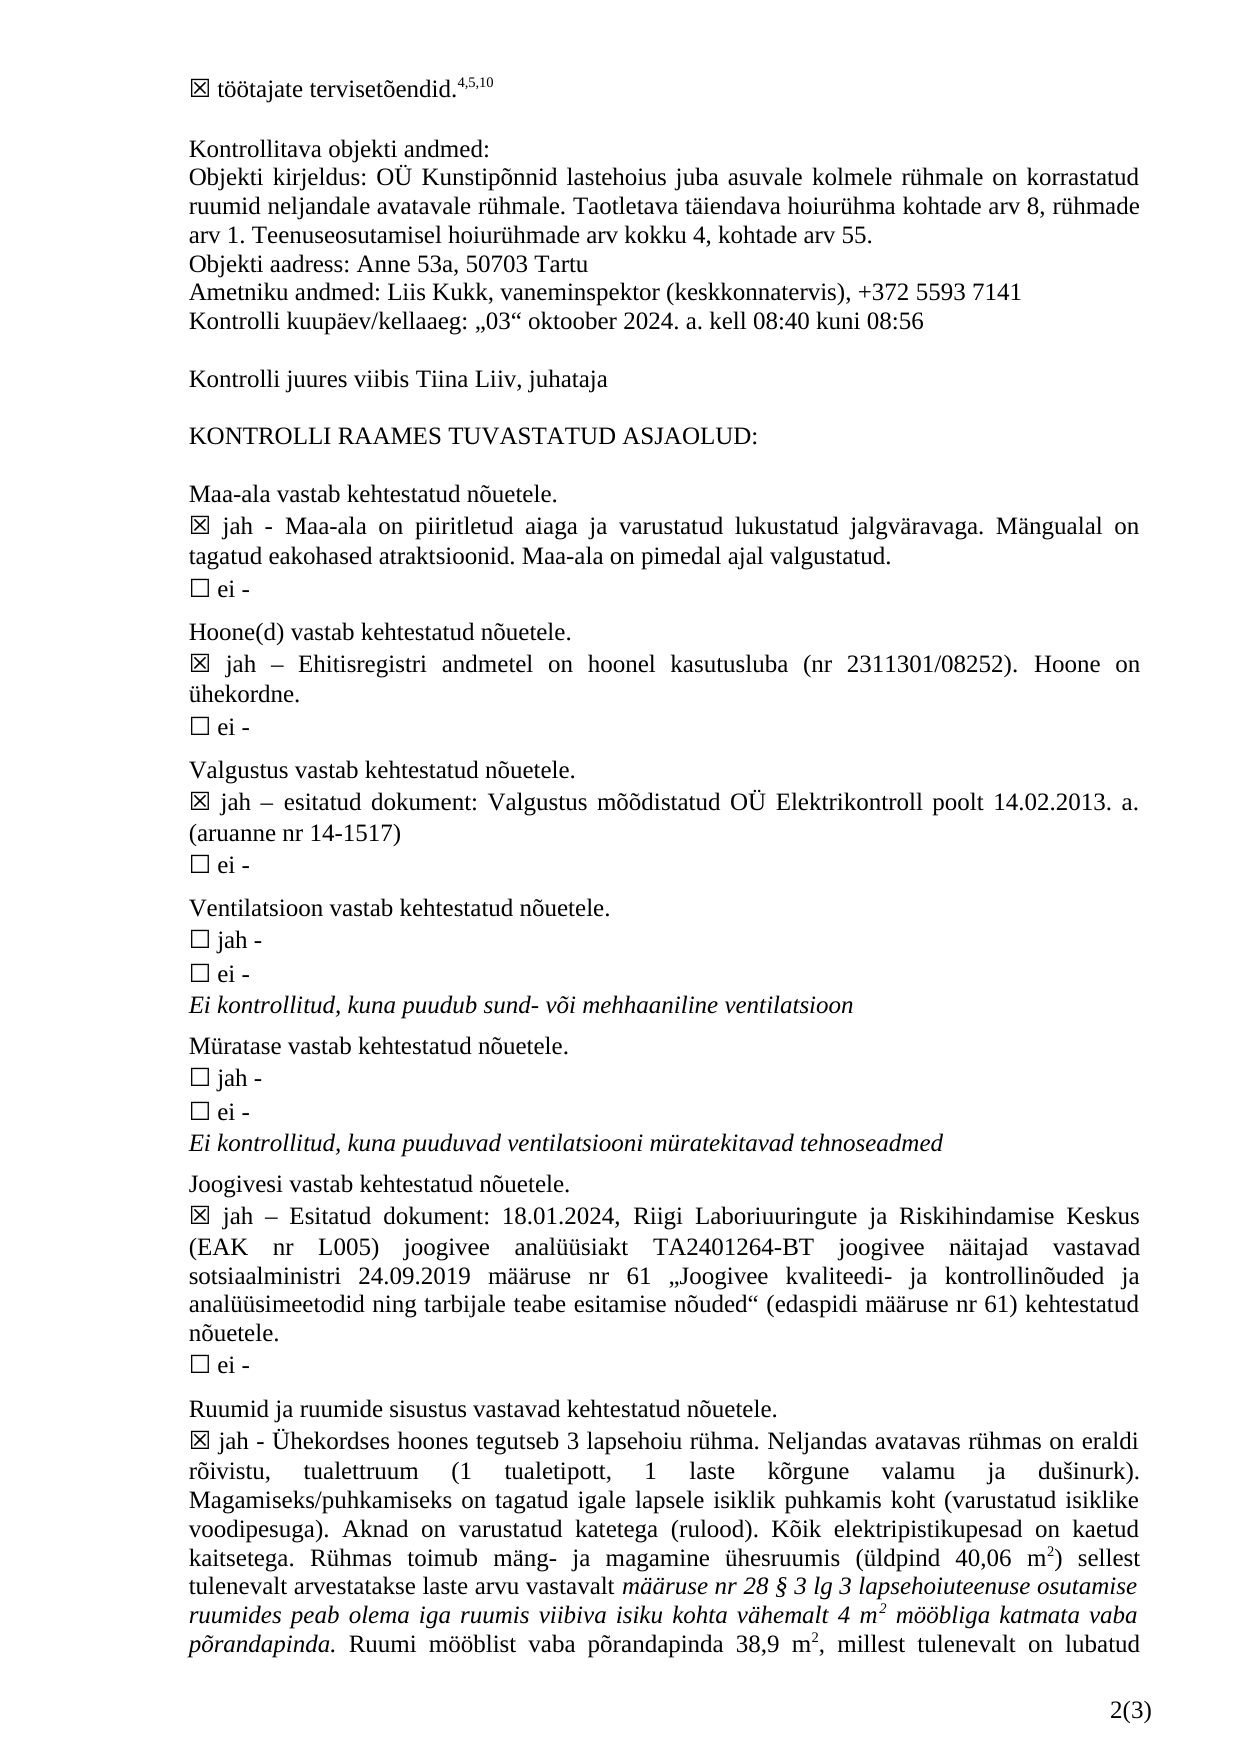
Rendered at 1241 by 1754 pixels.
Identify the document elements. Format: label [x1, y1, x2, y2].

table_cell [177, 71, 1152, 1658]
